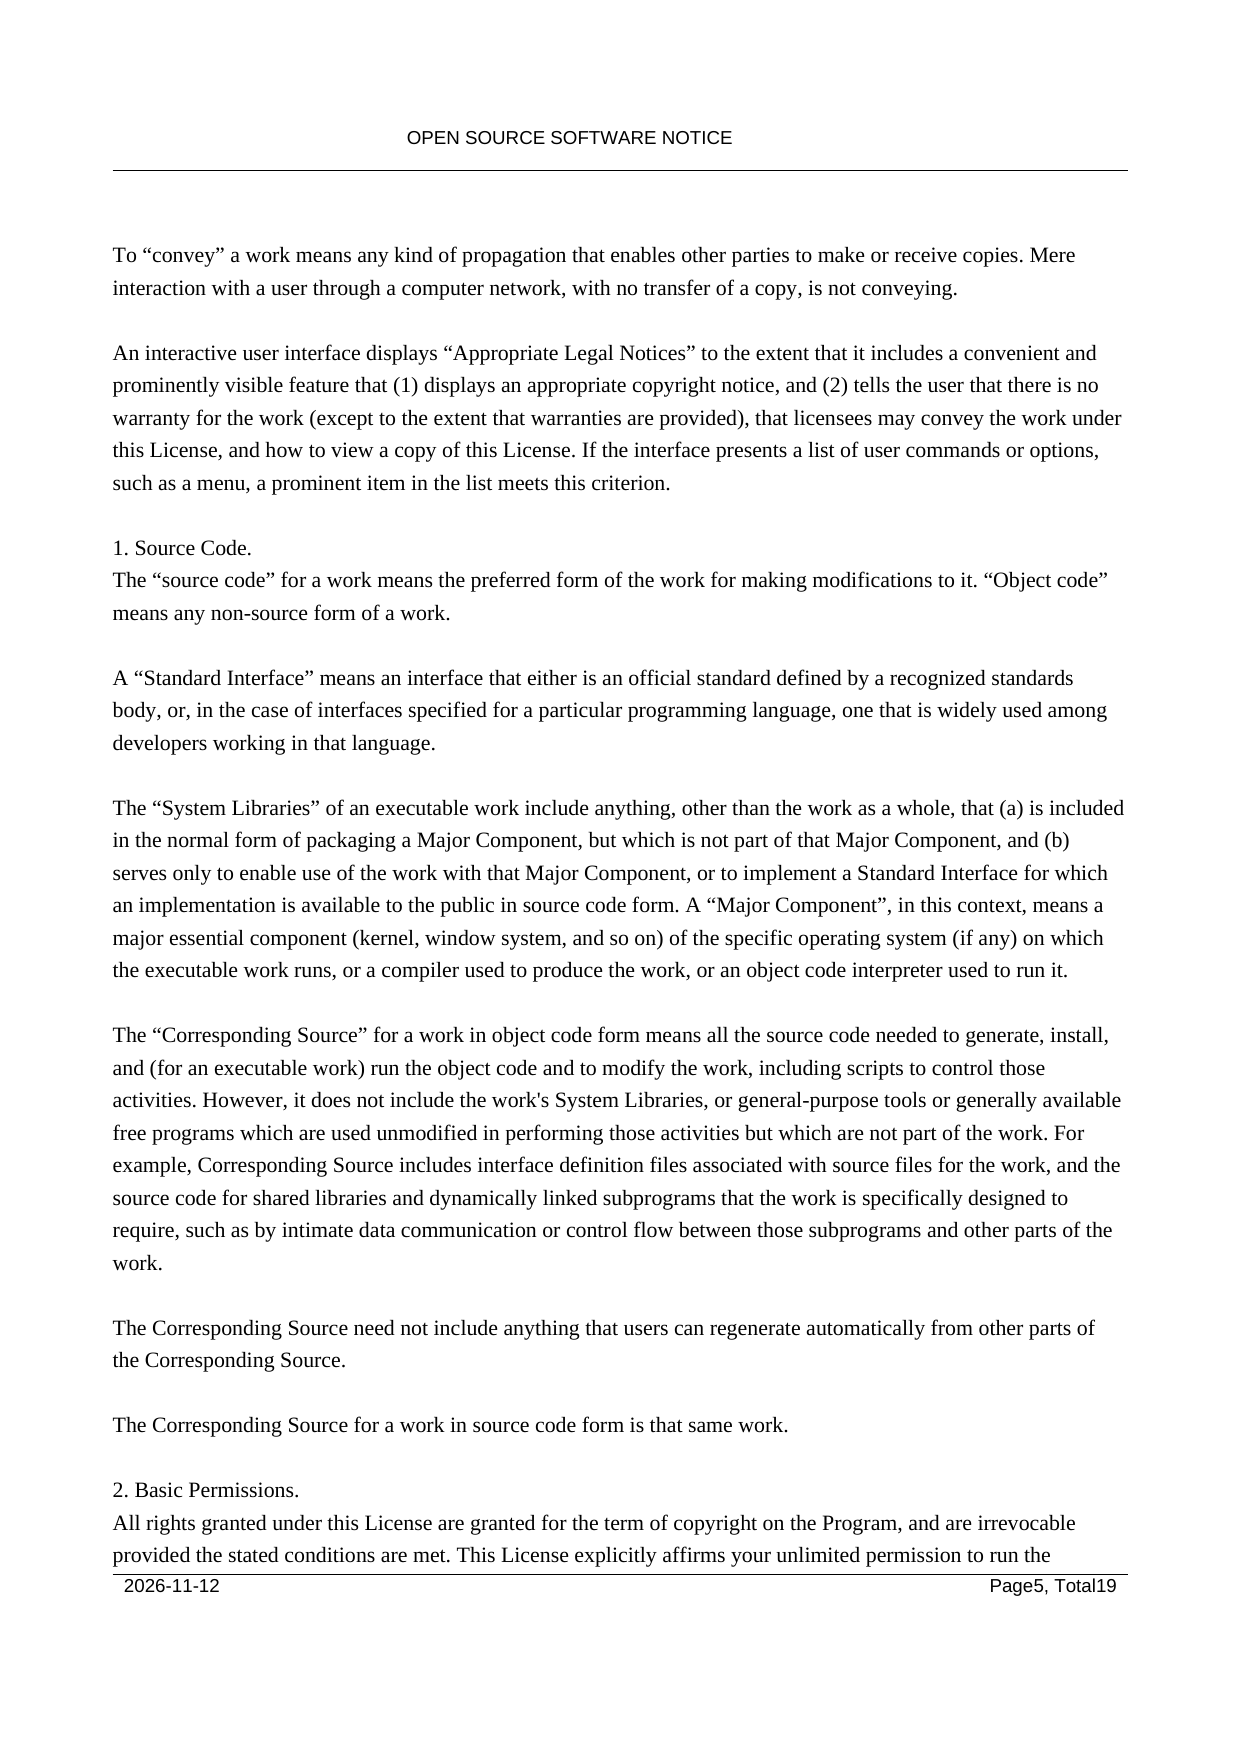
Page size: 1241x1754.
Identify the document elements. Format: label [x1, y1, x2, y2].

text [112, 206, 1128, 1571]
